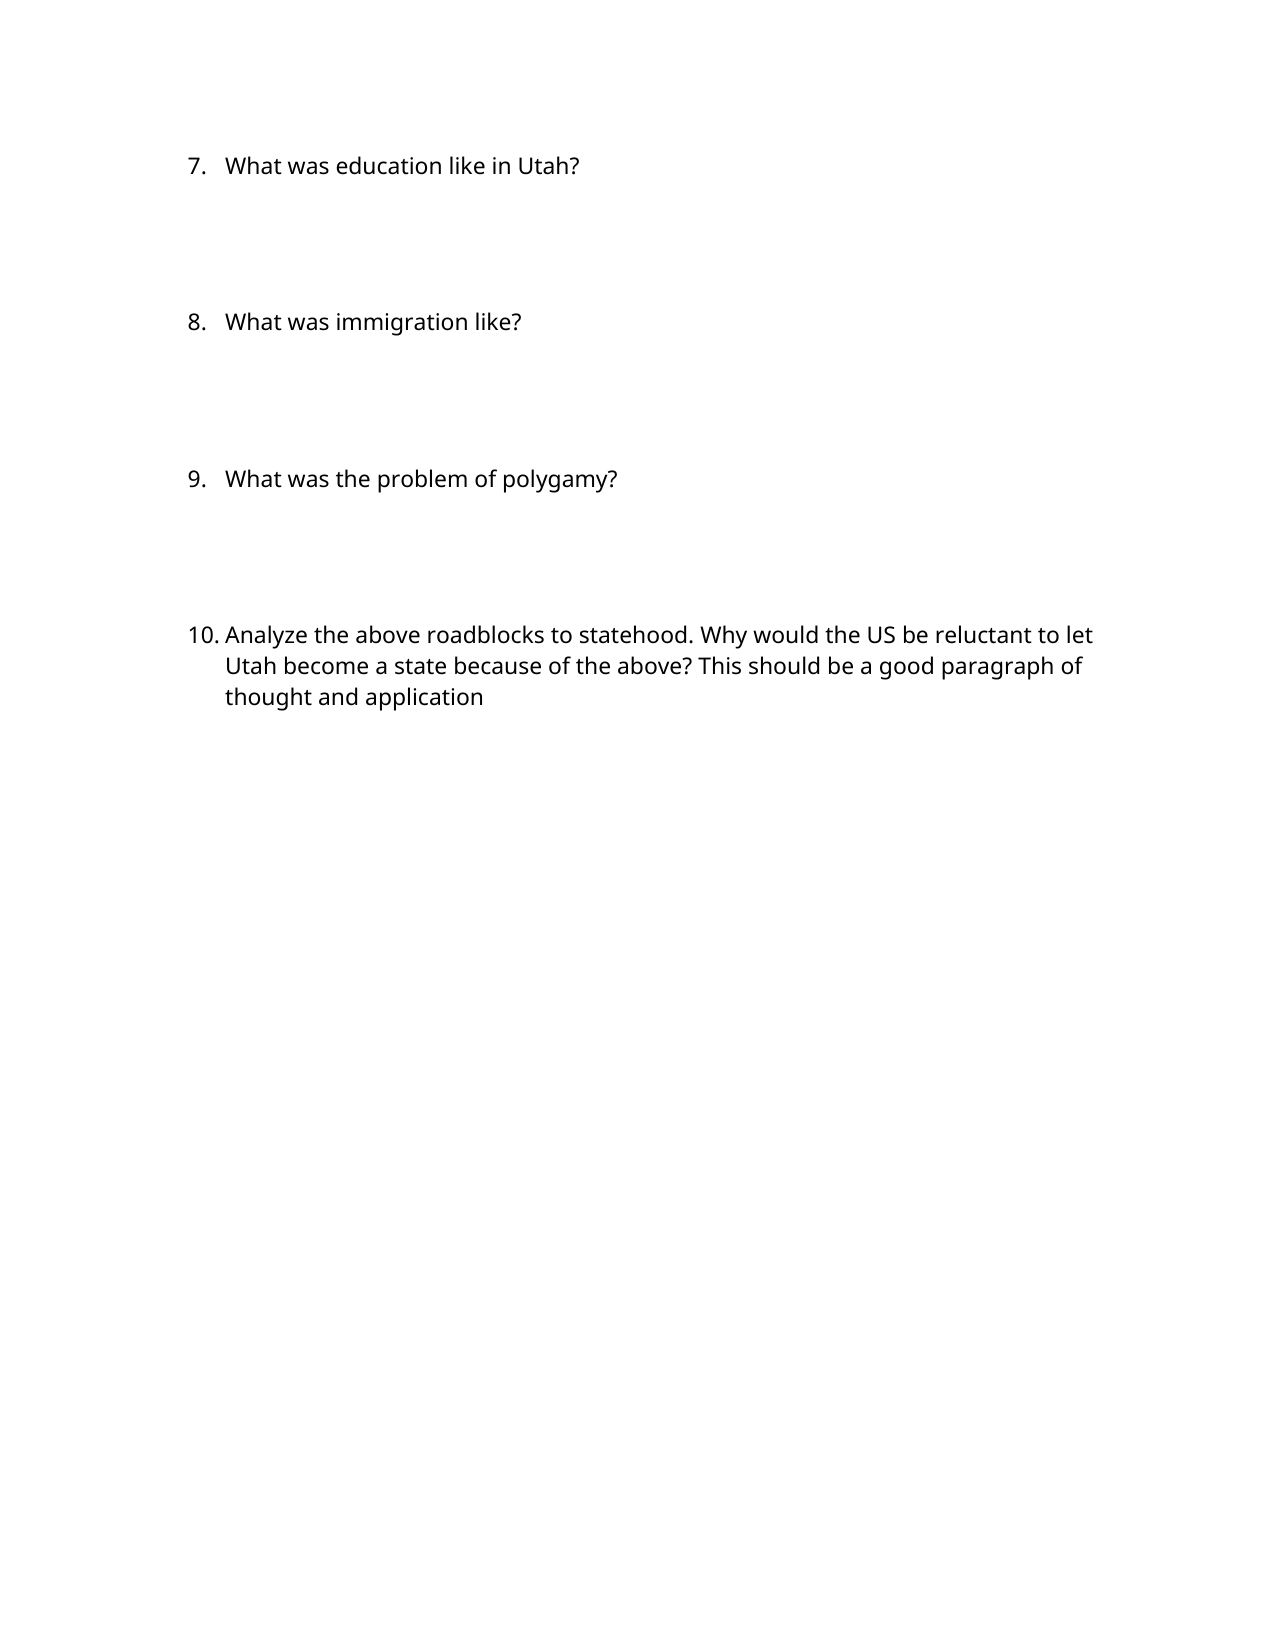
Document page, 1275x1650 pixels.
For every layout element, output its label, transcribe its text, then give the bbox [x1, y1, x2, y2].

list Analyze the above roadblocks to statehood. Why would the US be reluctant to let Utah become a state because of the above? This should be a good paragraph of thought and application [187, 619, 1125, 712]
list What was the problem of polygamy? [187, 462, 1125, 494]
list What was education like in Utah? [187, 150, 1125, 181]
list What was immigration like? [187, 306, 1125, 337]
